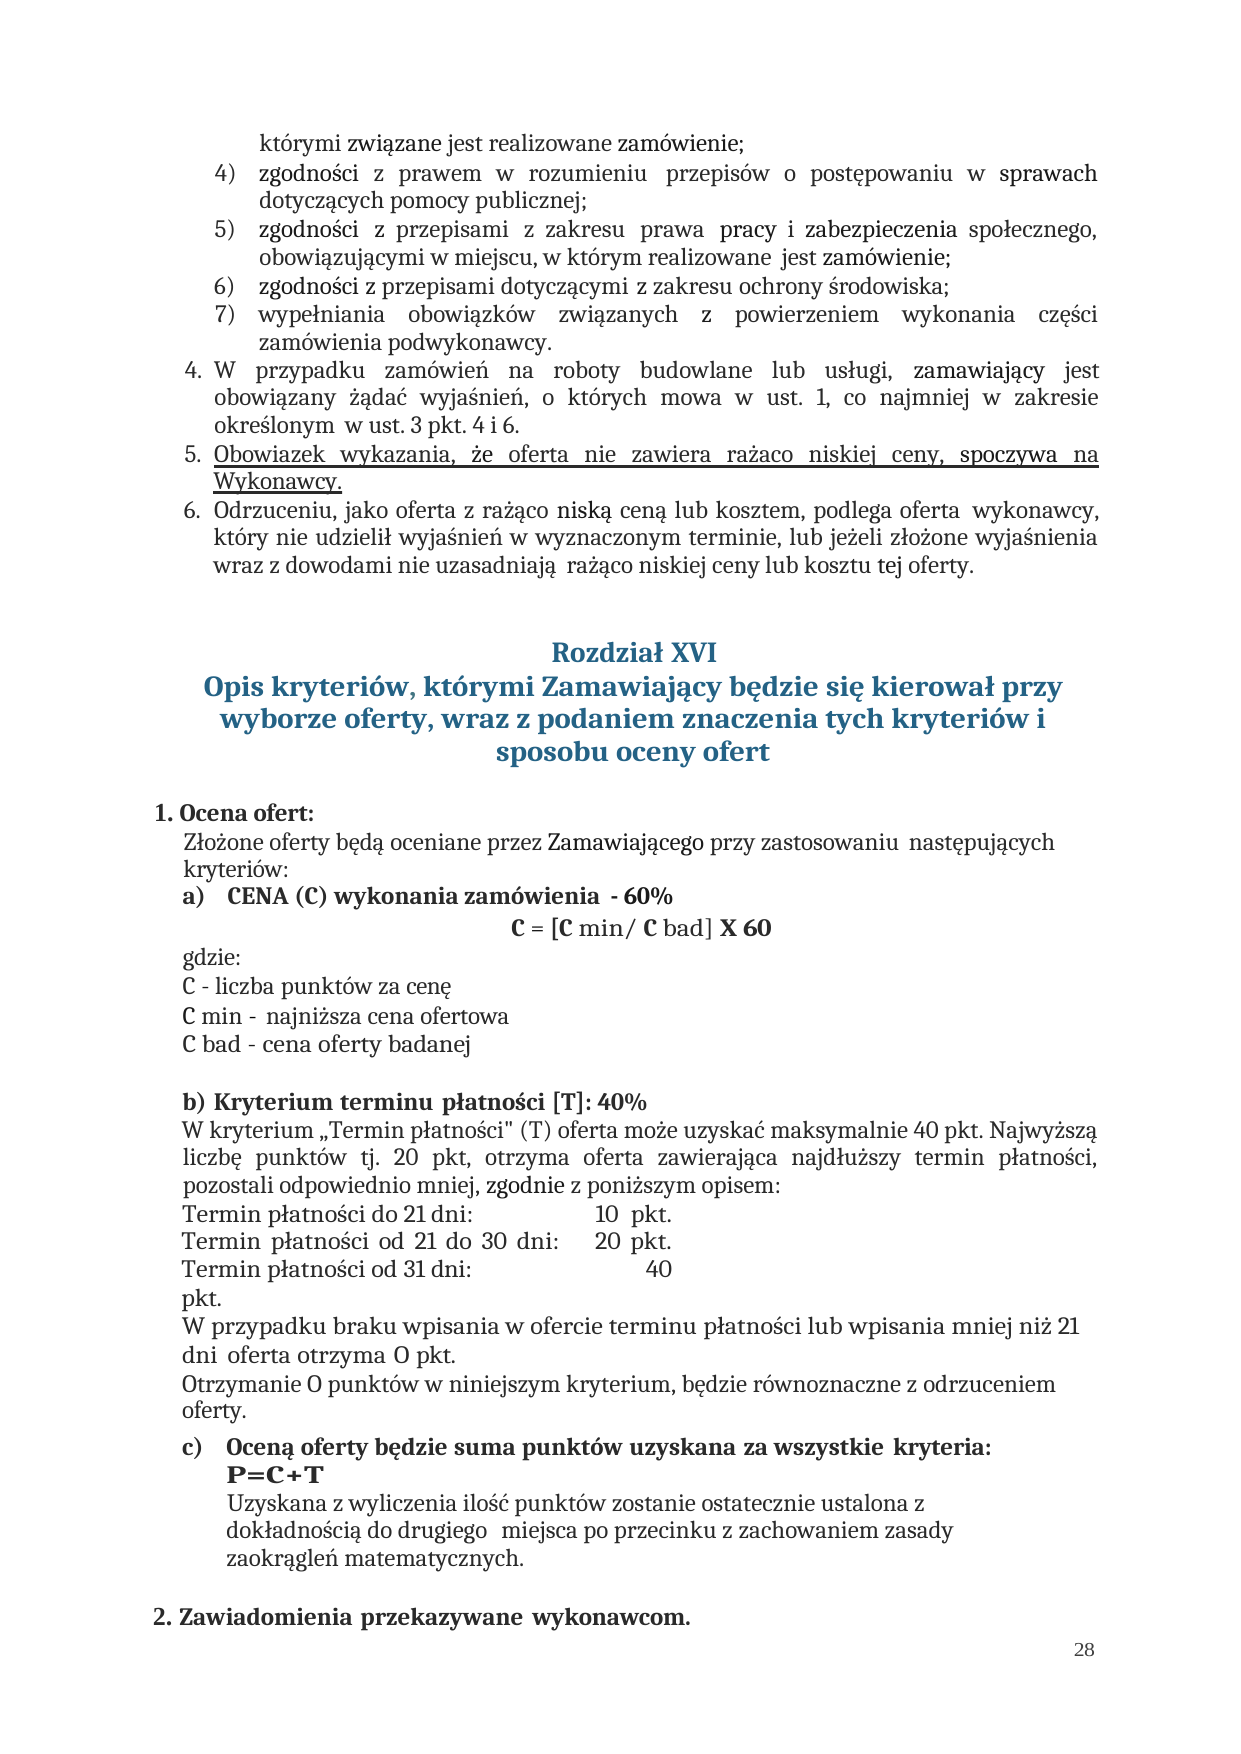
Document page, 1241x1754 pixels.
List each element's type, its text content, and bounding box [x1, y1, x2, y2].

text C min - najniższa cena ofertowa [182, 1001, 1117, 1030]
text P=C+T [226, 1464, 1117, 1488]
list Oceną oferty będzie suma punktów uzyskana za wszystkie kryteria: [182, 1433, 1117, 1462]
text Otrzymanie O punktów w niniejszym kryterium, będzie równoznaczne z odrzuceniem oferty. [182, 1371, 1117, 1425]
subtitle Zawiadomienia przekazywane wykonawcom. [153, 1601, 1117, 1632]
text W kryterium „Termin płatności" (T) oferta może uzyskać maksymalnie 40 pkt. Najwyższą liczbę punktów tj. 20 pkt, otrzyma oferta zawierająca najdłuższy termin płatności, pozostali odpowiednio mniej, zgodnie z poniższym opisem: [181, 1117, 1098, 1199]
list zgodności z prawem w rozumieniu przepisów o postępowaniu w sprawach dotyczących pomocy publicznej; [214, 158, 1098, 215]
text Rozdział XVI [152, 636, 1117, 670]
text Termin płatności do 21 dni: 10 pkt. Termin płatności od 21 do 30 dni: 20 pkt. Termin płatności od 31 dni: 40 pkt. [181, 1199, 672, 1312]
subtitle CENA (C) wykonania zamówienia - 60% [182, 884, 1117, 910]
text gdzie: [183, 943, 1117, 971]
text C bad - cena oferty badanej [182, 1030, 1117, 1059]
text W przypadku braku wpisania w ofercie terminu płatności lub wpisania mniej niż 21 [182, 1312, 1117, 1341]
text Uzyskana z wyliczenia ilość punktów zostanie ostatecznie ustalona z dokładnością do drugiego miejsca po przecinku z zachowaniem zasady zaokrągleń matematycznych. [226, 1488, 1033, 1573]
list zgodności z przepisami z zakresu prawa pracy i zabezpieczenia społecznego, obowiązującymi w miejscu, w którym realizowane jest zamówienie; [214, 215, 1097, 271]
list wypełniania obowiązków związanych z powierzeniem wykonania części zamówienia podwykonawcy. [215, 300, 1098, 357]
list W przypadku zamówień na roboty budowlane lub usługi, zamawiający jest obowiązany żądać wyjaśnień, o których mowa w ust. 1, co najmniej w zakresie określonym w ust. 3 pkt. 4 i 6. [184, 357, 1100, 439]
list Obowiazek wykazania, że oferta nie zawiera rażaco niskiej ceny, spoczywa na Wykonawcy. [184, 441, 1099, 496]
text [259, 129, 1099, 157]
subtitle Ocena ofert: [154, 798, 1117, 827]
text Opis kryteriów, którymi Zamawiający będzie się kierował przy wyborze oferty, wraz z podaniem znaczenia tych kryteriów i sposobu oceny ofert [172, 670, 1094, 768]
text C - liczba punktów za cenę [182, 971, 1117, 1001]
list zgodności z przepisami dotyczącymi z zakresu ochrony środowiska; [214, 271, 1117, 300]
text C = [C min/ C bad] X 60 [166, 910, 1117, 943]
subtitle Kryterium terminu płatności [T]: 40% [182, 1087, 1117, 1116]
list Odrzuceniu, jako oferta z rażąco niską ceną lub kosztem, podlega oferta wykonawcy, który nie udzielił wyjaśnień w wyznaczonym terminie, lub jeżeli złożone wyjaśnienia wraz z dowodami nie uzasadniają rażąco niskiej ceny lub kosztu tej oferty. [184, 497, 1099, 579]
text Złożone oferty będą oceniane przez Zamawiającego przy zastosowaniu następujących kryteriów: [183, 827, 1106, 884]
text dni oferta otrzyma O pkt. [182, 1341, 1117, 1369]
